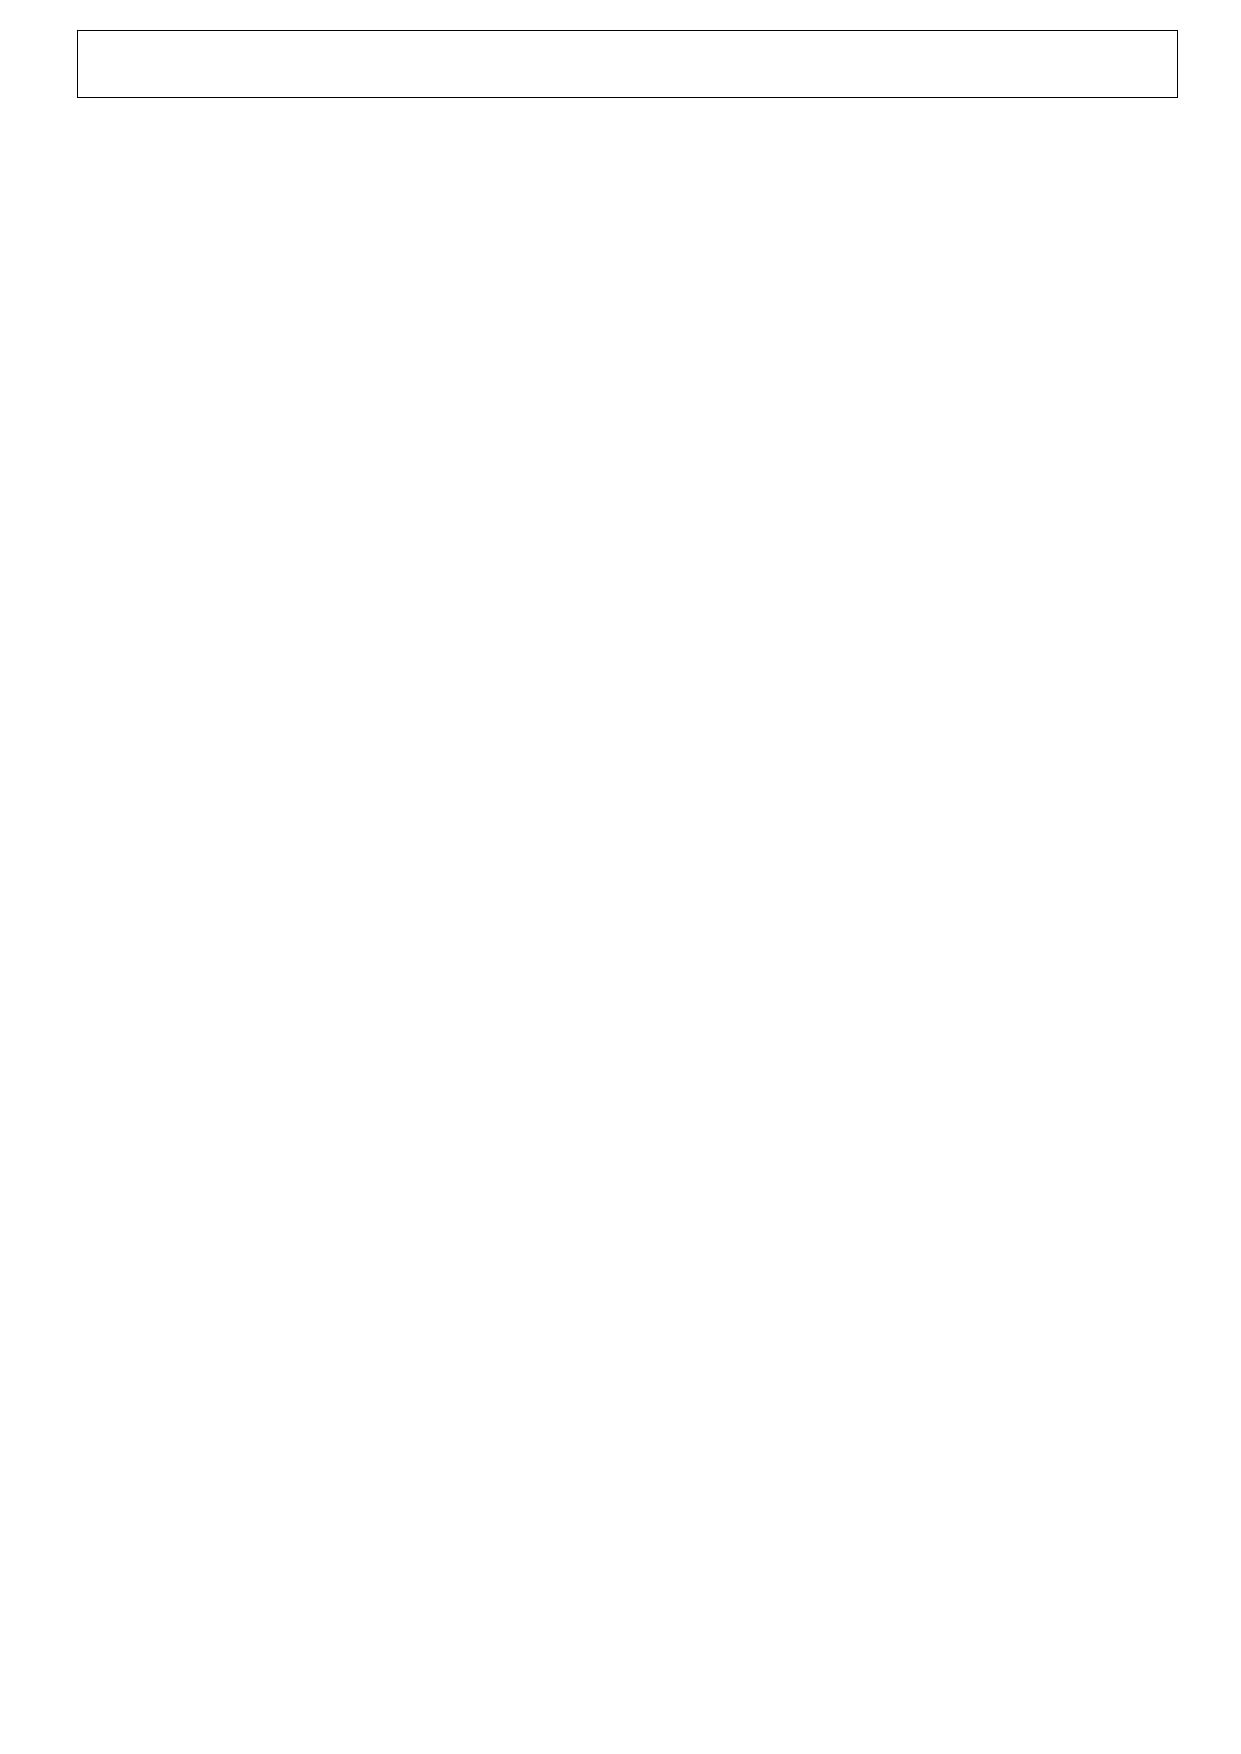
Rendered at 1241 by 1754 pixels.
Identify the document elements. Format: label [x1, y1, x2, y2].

table_cell [78, 31, 1177, 97]
